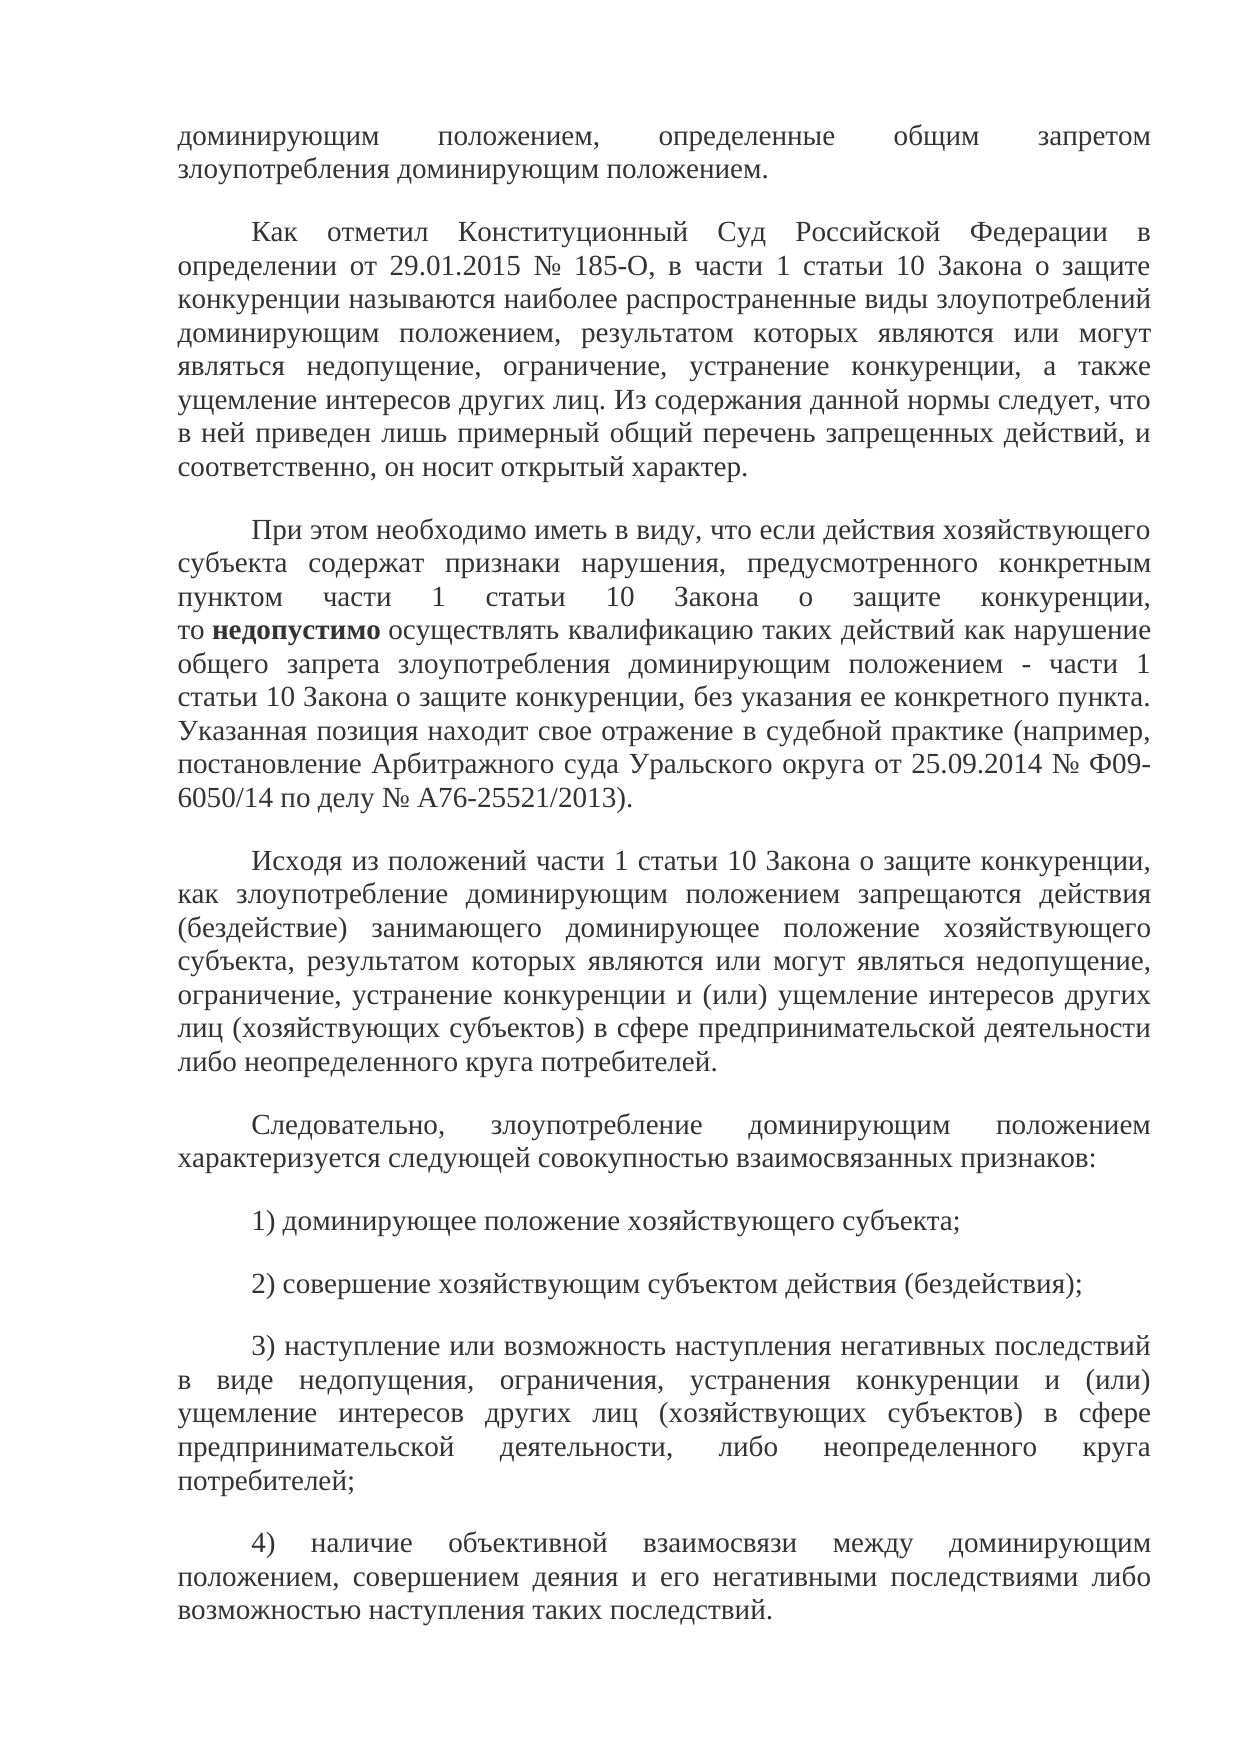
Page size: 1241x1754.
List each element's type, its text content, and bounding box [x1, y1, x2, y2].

text 1) доминирующее положение хозяйствующего субъекта; [177, 1203, 1152, 1237]
text Как отметил Конституционный Суд Российской Федерации в определении от 29.01.2015 № 185-О, в части 1 статьи 10 Закона о защите конкуренции называются наиболее распространенные виды злоупотреблений доминирующим положением, результатом которых являются или могут являться недопущение, ограничение, устранение конкуренции, а также ущемление интересов других лиц. Из содержания данной нормы следует, что в ней приведен лишь примерный общий перечень запрещенных действий, и соответственно, он носит открытый характер. [177, 214, 1152, 483]
text 4) наличие объективной взаимосвязи между доминирующим положением, совершением деяния и его негативными последствиями либо возможностью наступления таких последствий. [177, 1525, 1152, 1626]
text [177, 118, 1152, 185]
text При этом необходимо иметь в виду, что если действия хозяйствующего субъекта содержат признаки нарушения, предусмотренного конкретным пунктом части 1 статьи 10 Закона о защите конкуренции, то недопустимо осуществлять квалификацию таких действий как нарушение общего запрета злоупотребления доминирующим положением - части 1 статьи 10 Закона о защите конкуренции, без указания ее конкретного пункта. Указанная позиция находит свое отражение в судебной практике (например, постановление Арбитражного суда Уральского округа от 25.09.2014 № Ф09-6050/14 по делу № А76-25521/2013). [177, 512, 1152, 814]
text 2) совершение хозяйствующим субъектом действия (бездействия); [177, 1266, 1152, 1299]
text 3) наступление или возможность наступления негативных последствий в виде недопущения, ограничения, устранения конкуренции и (или) ущемление интересов других лиц (хозяйствующих субъектов) в сфере предпринимательской деятельности, либо неопределенного круга потребителей; [177, 1328, 1152, 1496]
text Следовательно, злоупотребление доминирующим положением характеризуется следующей совокупностью взаимосвязанных признаков: [177, 1107, 1152, 1174]
text Исходя из положений части 1 статьи 10 Закона о защите конкуренции, как злоупотребление доминирующим положением запрещаются действия (бездействие) занимающего доминирующее положение хозяйствующего субъекта, результатом которых являются или могут являться недопущение, ограничение, устранение конкуренции и (или) ущемление интересов других лиц (хозяйствующих субъектов) в сфере предпринимательской деятельности либо неопределенного круга потребителей. [177, 843, 1152, 1078]
